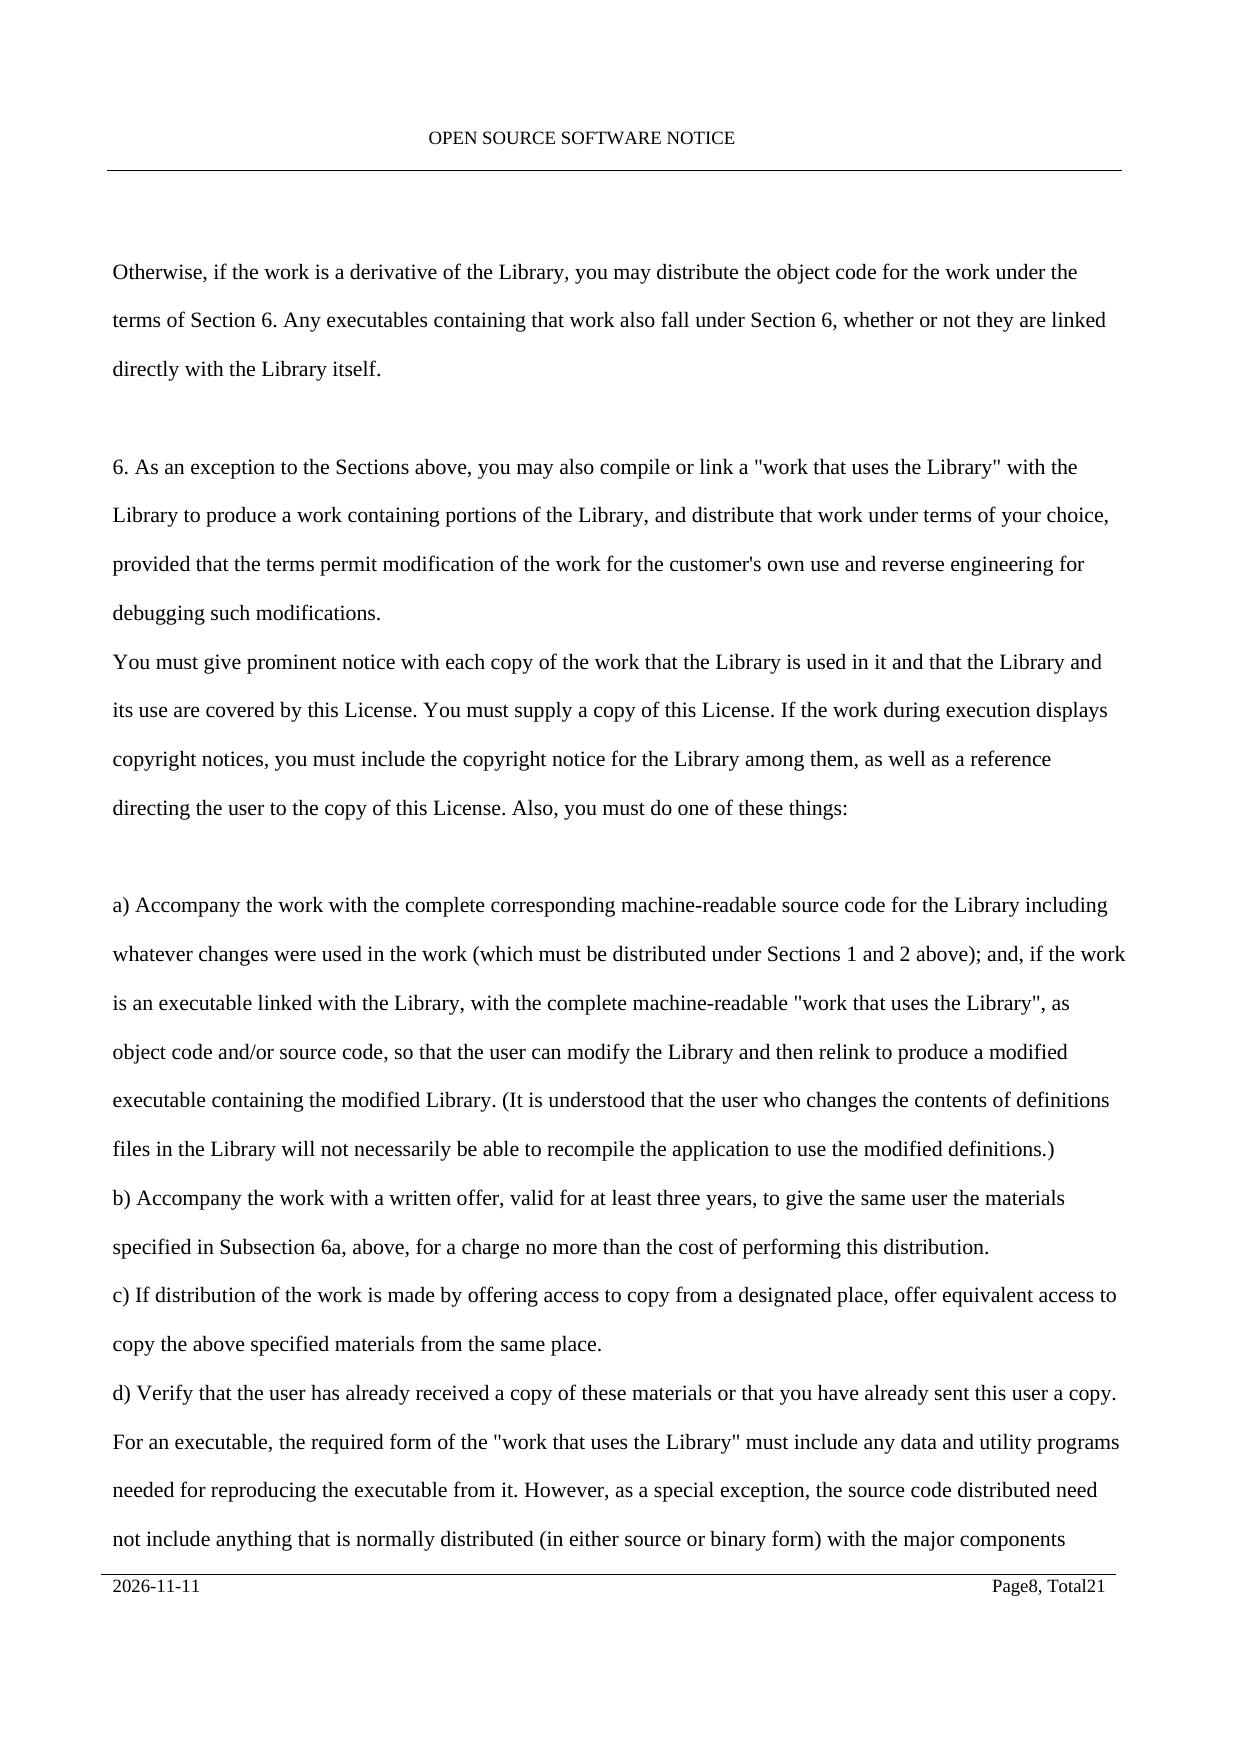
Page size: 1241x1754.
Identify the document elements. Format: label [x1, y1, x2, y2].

text [112, 206, 1128, 1555]
